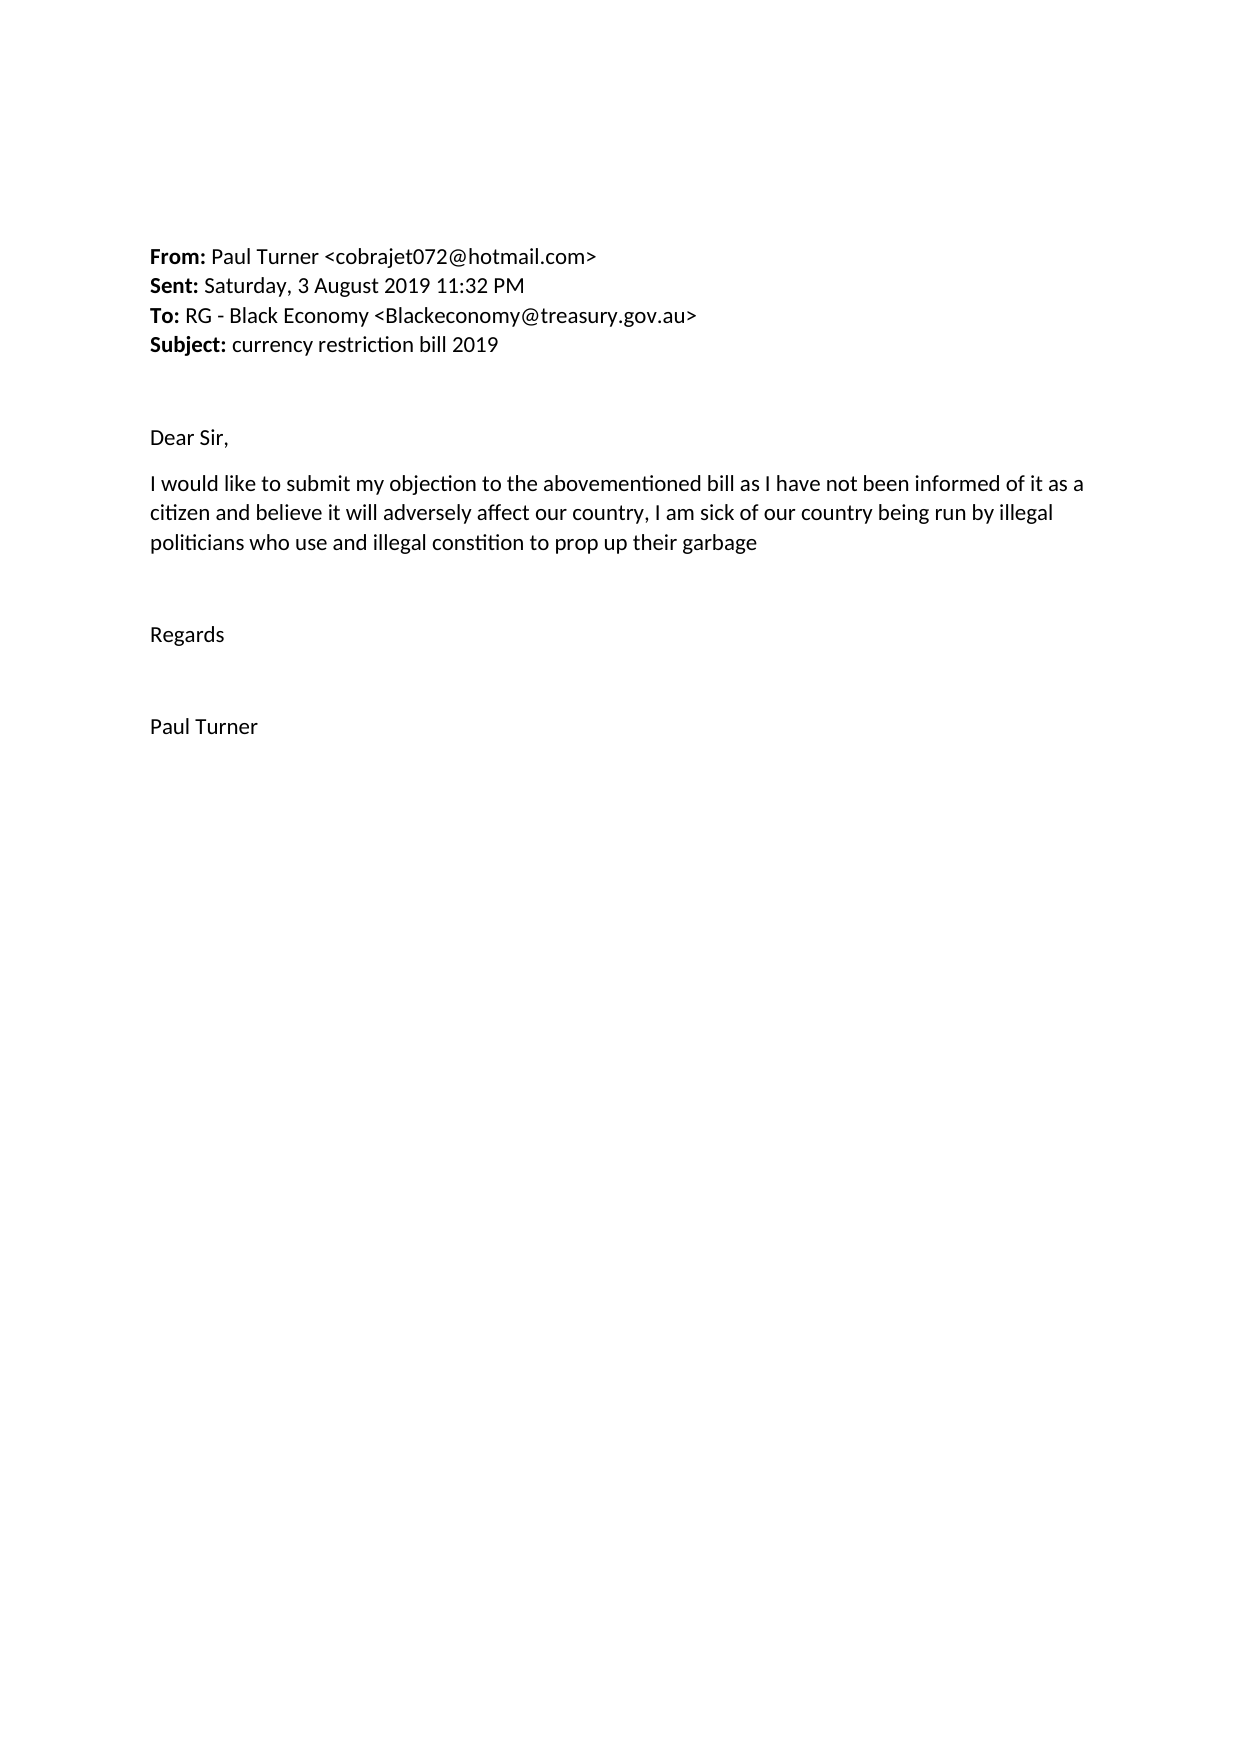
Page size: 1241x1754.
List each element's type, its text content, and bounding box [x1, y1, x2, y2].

text Dear Sir, [150, 423, 1090, 451]
text Regards [150, 620, 1090, 648]
text From: Paul Turner <cobrajet072@hotmail.com> Sent: Saturday, 3 August 2019 11:32 PM To: RG - Black Economy <Blackeconomy@treasury.gov.au> Subject: currency restriction bill 2019 [150, 242, 1090, 358]
text Paul Turner [150, 712, 1090, 740]
text I would like to submit my objection to the abovementioned bill as I have not been informed of it as a citizen and believe it will adversely affect our country, I am sick of our country being run by illegal politicians who use and illegal constition to prop up their garbage [150, 469, 1090, 556]
